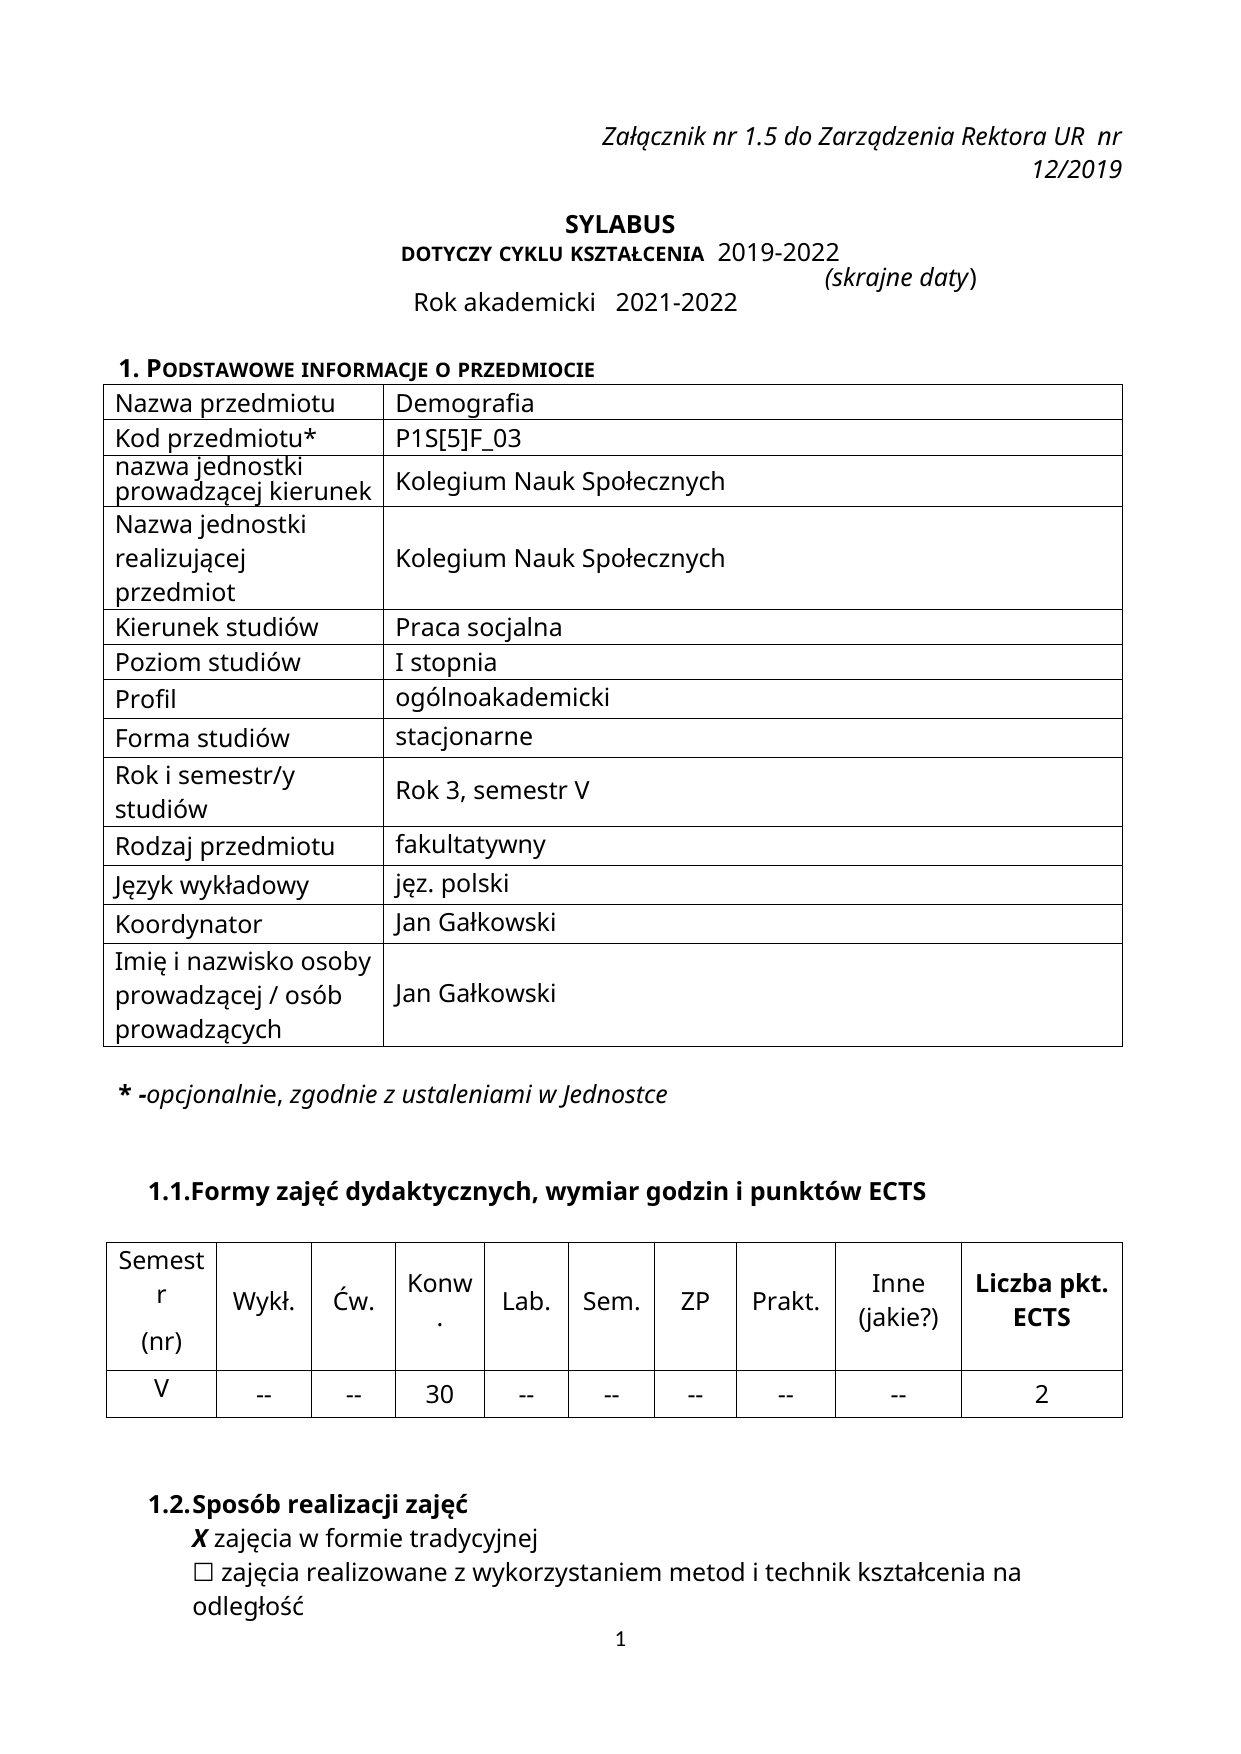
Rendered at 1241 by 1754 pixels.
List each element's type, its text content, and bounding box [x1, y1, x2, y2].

text 1.1.Formy zajęć dydaktycznych, wymiar godzin i punktów ECTS [148, 1174, 1122, 1208]
table_cell V [107, 1371, 216, 1417]
table_cell -- [569, 1371, 654, 1417]
table_cell -- [737, 1371, 835, 1417]
table_cell Kolegium Nauk Społecznych [384, 507, 1122, 609]
text Załącznik nr 1.5 do Zarządzenia Rektora UR nr 12/2019 [118, 118, 1122, 186]
table_cell Praca socjalna [384, 610, 1122, 644]
table_header Konw. [396, 1243, 484, 1370]
table_cell fakultatywny [384, 827, 1122, 865]
table_cell Poziom studiów [104, 645, 383, 679]
table_header Nazwa przedmiotu [104, 385, 383, 419]
table_header Inne (jakie?) [836, 1243, 961, 1370]
table_cell Rodzaj przedmiotu [104, 827, 383, 865]
text X zajęcia w formie tradycyjnej [192, 1520, 1122, 1554]
table_header Sem. [569, 1243, 654, 1370]
text Rok akademicki 2021-2022 [118, 291, 1122, 316]
table_cell Koordynator [104, 905, 383, 943]
table_cell stacjonarne [384, 719, 1122, 757]
table_cell Profil [104, 680, 383, 718]
table_header Prakt. [737, 1243, 835, 1370]
table_cell I stopnia [384, 645, 1122, 679]
table_cell -- [312, 1371, 395, 1417]
table_cell Jan Gałkowski [384, 905, 1122, 943]
table_header Lab. [485, 1243, 568, 1370]
table_header Ćw. [312, 1243, 395, 1370]
table_header Demografia [384, 385, 1122, 419]
table_cell -- [655, 1371, 736, 1417]
table_cell nazwa jednostki prowadzącej kierunek [104, 456, 383, 506]
table_cell -- [217, 1371, 311, 1417]
text * -opcjonalnie, zgodnie z ustaleniami w Jednostce [118, 1076, 1122, 1110]
table_header Semestr (nr) [107, 1243, 216, 1370]
text 1.2. Sposób realizacji zajęć [148, 1486, 1122, 1520]
table_cell Rok 3, semestr V [384, 758, 1122, 826]
table_header Wykł. [217, 1243, 311, 1370]
text SYLABUS [118, 207, 1122, 241]
text (skrajne daty) [118, 266, 1122, 291]
text 1. Podstawowe informacje o przedmiocie [118, 350, 1122, 384]
table_cell -- [485, 1371, 568, 1417]
table_cell Kolegium Nauk Społecznych [384, 456, 1122, 506]
table_header Liczba pkt. ECTS [962, 1243, 1122, 1370]
table_cell Nazwa jednostki realizującej przedmiot [104, 507, 383, 609]
text ☐ zajęcia realizowane z wykorzystaniem metod i technik kształcenia na odległość [192, 1554, 1122, 1623]
table_cell Język wykładowy [104, 866, 383, 904]
table_cell P1S[5]F_03 [384, 420, 1122, 454]
table_header ZP [655, 1243, 736, 1370]
text dotyczy cyklu kształcenia 2019-2022 [118, 241, 1122, 266]
table_cell -- [836, 1371, 961, 1417]
table_cell Forma studiów [104, 719, 383, 757]
table_cell Kod przedmiotu* [104, 420, 383, 454]
table_cell ogólnoakademicki [384, 680, 1122, 718]
table_cell 2 [962, 1371, 1122, 1417]
table_cell jęz. polski [384, 866, 1122, 904]
table_cell Jan Gałkowski [384, 944, 1122, 1046]
table_cell Imię i nazwisko osoby prowadzącej / osób prowadzących [104, 944, 383, 1046]
table_cell Rok i semestr/y studiów [104, 758, 383, 826]
table_cell Kierunek studiów [104, 610, 383, 644]
table_cell 30 [396, 1371, 484, 1417]
